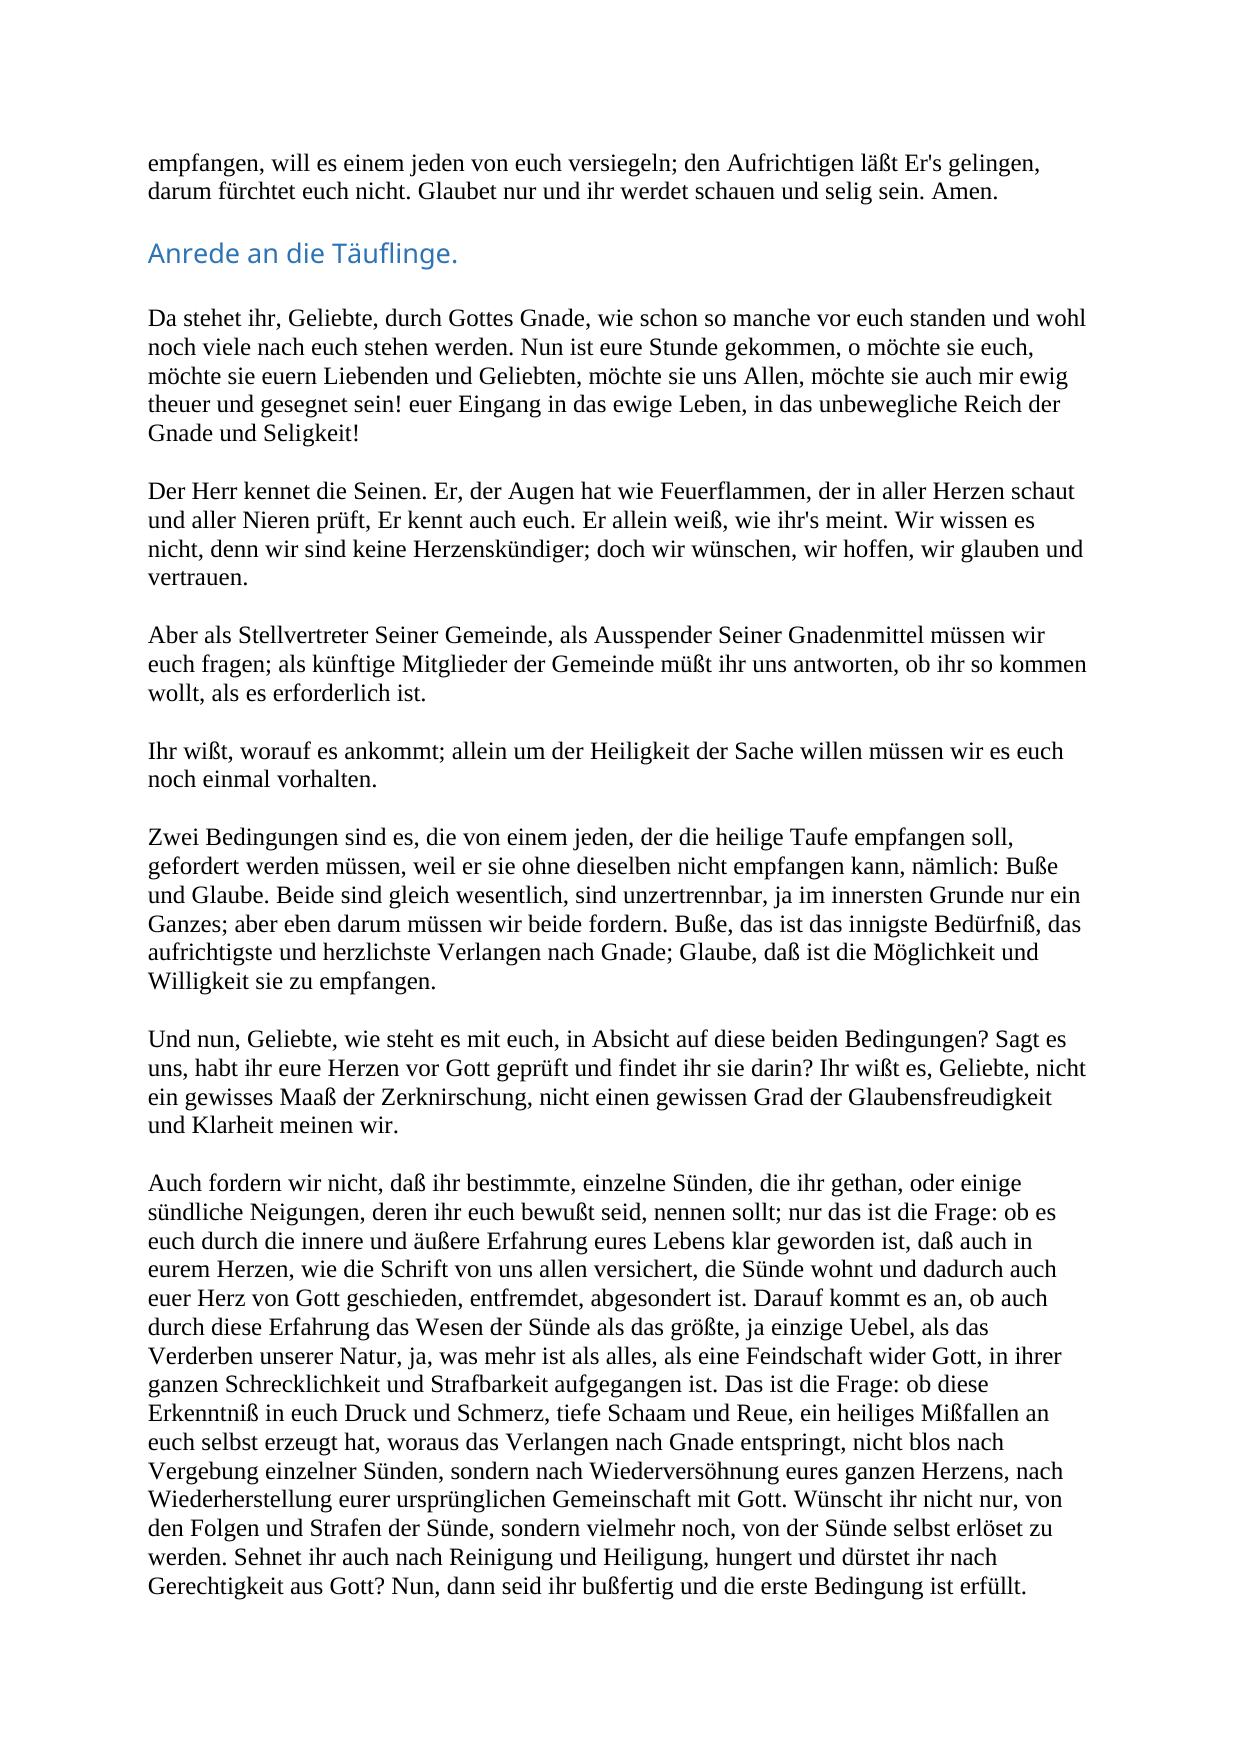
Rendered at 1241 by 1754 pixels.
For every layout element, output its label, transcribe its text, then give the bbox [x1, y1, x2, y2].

text Da stehet ihr, Geliebte, durch Gottes Gnade, wie schon so manche vor euch standen und wohl noch viele nach euch stehen werden. Nun ist eure Stunde gekommen, o möchte sie euch, möchte sie euern Liebenden und Geliebten, möchte sie uns Allen, möchte sie auch mir ewig theuer und gesegnet sein! euer Eingang in das ewige Leben, in das unbewegliche Reich der Gnade und Seligkeit! [148, 822, 1093, 965]
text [148, 148, 1093, 205]
subtitle Anrede an die Täuflinge. [148, 753, 1093, 789]
text Der Herr kennet die Seinen. Er, der Augen hat wie Feuerflammen, der in aller Herzen schaut und aller Nieren prüft, Er kennt auch euch. Er allein weiß, wie ihr's meint. Wir wissen es nicht, denn wir sind keine Herzenskündiger; doch wir wünschen, wir hoffen, wir glauben und vertrauen. [148, 994, 1093, 1109]
text Aber als Stellvertreter Seiner Gemeinde, als Ausspender Seiner Gnadenmittel müssen wir euch fragen; als künftige Mitglieder der Gemeinde müßt ihr uns antworten, ob ihr so kommen wollt, als es erforderlich ist. [148, 1139, 1093, 1225]
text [148, 1542, 1093, 1600]
text Ihr wißt, worauf es ankommt; allein um der Heiligkeit der Sache willen müssen wir es euch noch einmal vorhalten. [148, 1254, 1093, 1312]
text Aber die nicht so kommen, sollen wir auch von denen reden? Sollen wir ihnen noch sagen, was für sie, die ohne Buße, ohne Glauben kommen, das heilige Sakrament ist? Nein, sie wissen es: ein Gericht? „denn der Vater hat den Sohn lieb, und Ihm alles in Seine Hand gegeben.“ Wer an den Sohn glaubt, der hat das ewige Leben, wer dem Sohne nicht glaubt, der wird das Leben nicht sehen, sondern der Zorn Gottes bleibt über ihm. [148, 234, 1093, 378]
text Zwei Bedingungen sind es, die von einem jeden, der die heilige Taufe empfangen soll, gefordert werden müssen, weil er sie ohne dieselben nicht empfangen kann, nämlich: Buße und Glaube. Beide sind gleich wesentlich, sind unzertrennbar, ja im innersten Grunde nur ein Ganzes; aber eben darum müssen wir beide fordern. Buße, das ist das innigste Bedürfniß, das aufrichtigste und herzlichste Verlangen nach Gnade; Glaube, daß ist die Möglichkeit und Willigkeit sie zu empfangen. [148, 1341, 1093, 1513]
text Ihr Theuern, die ihr das heilige Sakrament empfangen wollt, zu euch dürfen wir nicht so sprechen. Ihr kommt, wie der Herr es begehrt, bußfertig und gläubig, weinend und betend; ihr wünscht wenigstens also zu kommen, nicht wahr, Geliebte? O das gebe Gott. Und ist es so, o dann ist es genug, das giebt auch Muth und Freudigkeit; denn schon diesen Wunsch habt ihr nicht aus euch. Ach, unser sündiges, die Sünde liebendes Herz begehrt nicht einmal davon erlös't zu sein. Es begehrt keine Gnade, wie könnte es sie empfangen? wie darum bitten? Ist dieser Wunsch in euch, so hat Er ihn durch Seinen Geist erweckt und Er wird ihn auch erfüllen, denn getreu ist, der euch rufet, und wird es auch thun. Wohlan, wenn ihr wollt, so kommt, Er ist bereit, Er steht und wartet eurer. In Seinem heiligen Sakramente will Er euch empfangen, will es einem jeden von euch versiegeln; den Aufrichtigen läßt Er's gelingen, darum fürchtet euch nicht. Glaubet nur und ihr werdet schauen und selig sein. Amen. [148, 407, 1093, 723]
